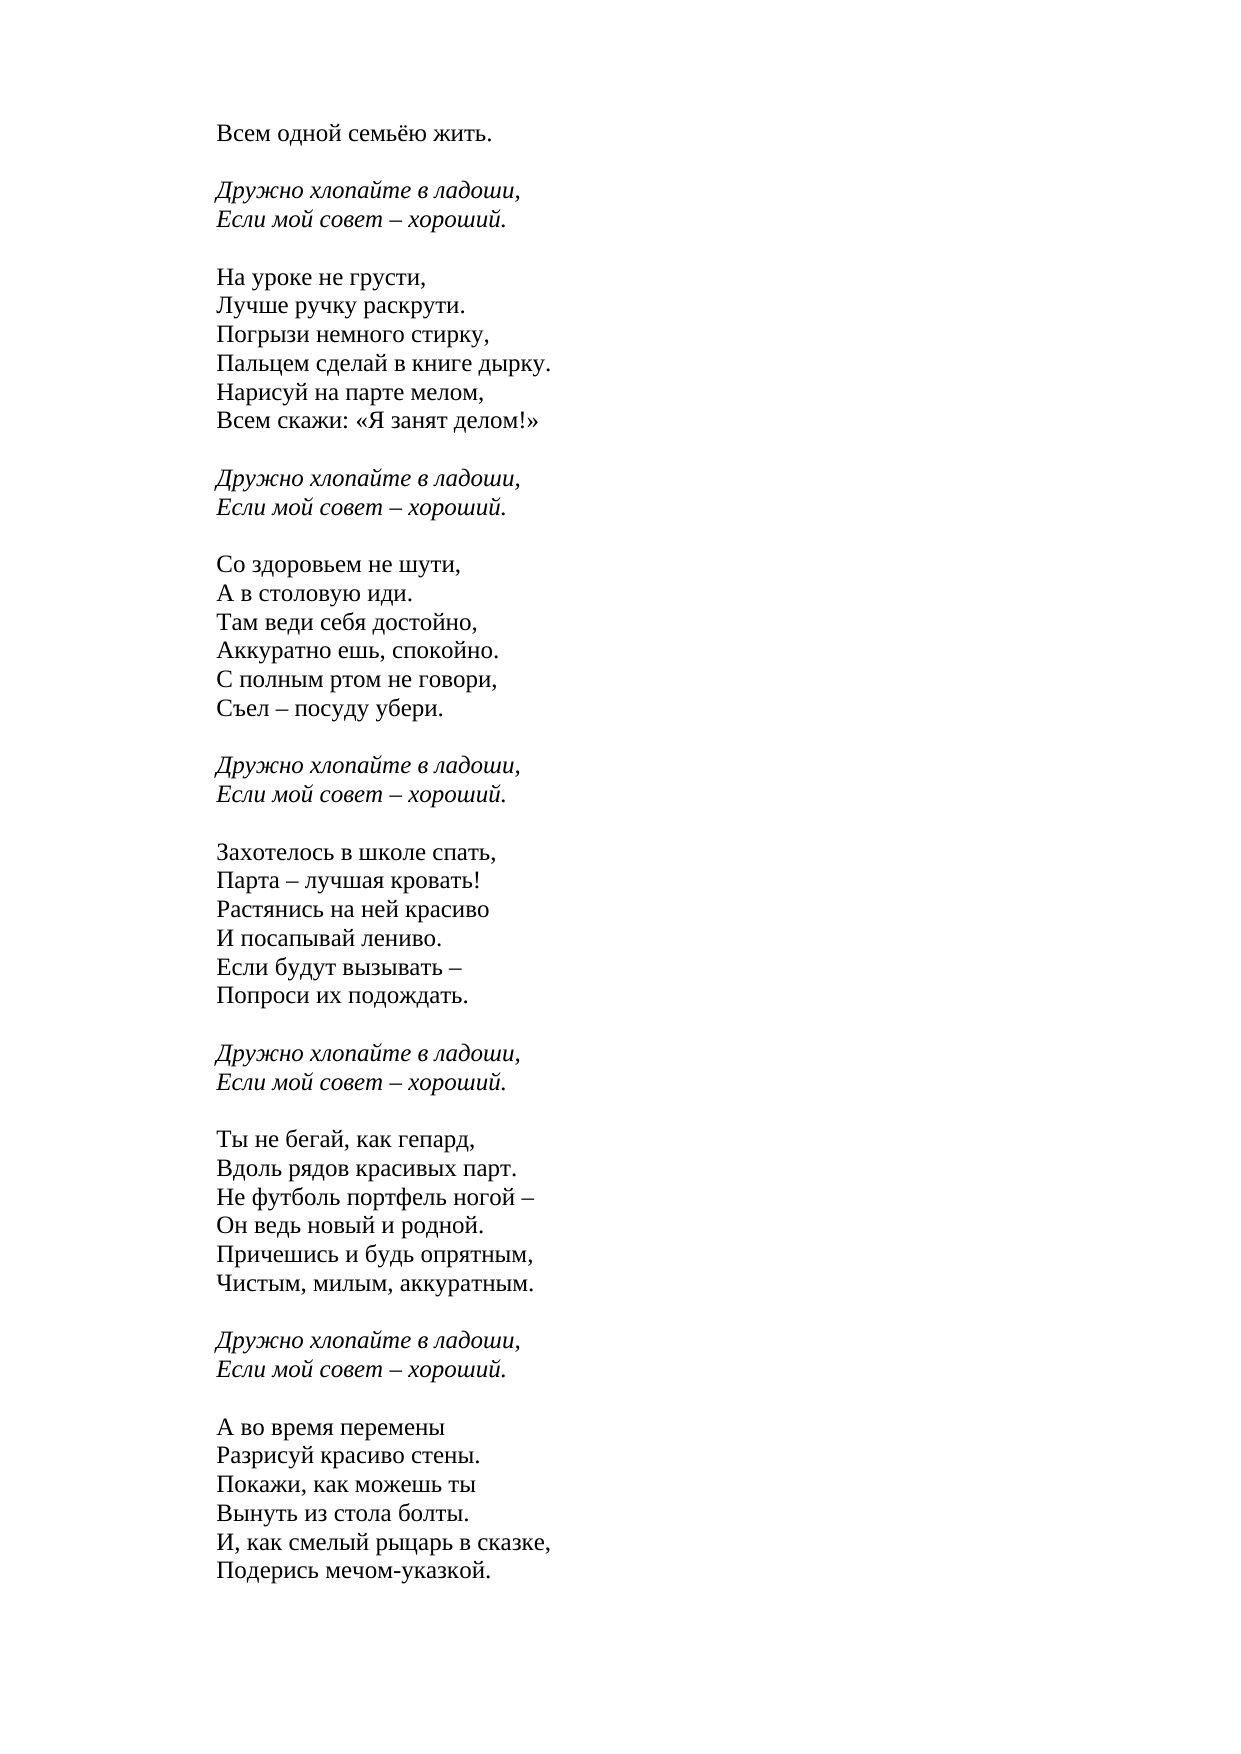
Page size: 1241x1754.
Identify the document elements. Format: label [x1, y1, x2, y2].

text [216, 118, 1136, 1613]
